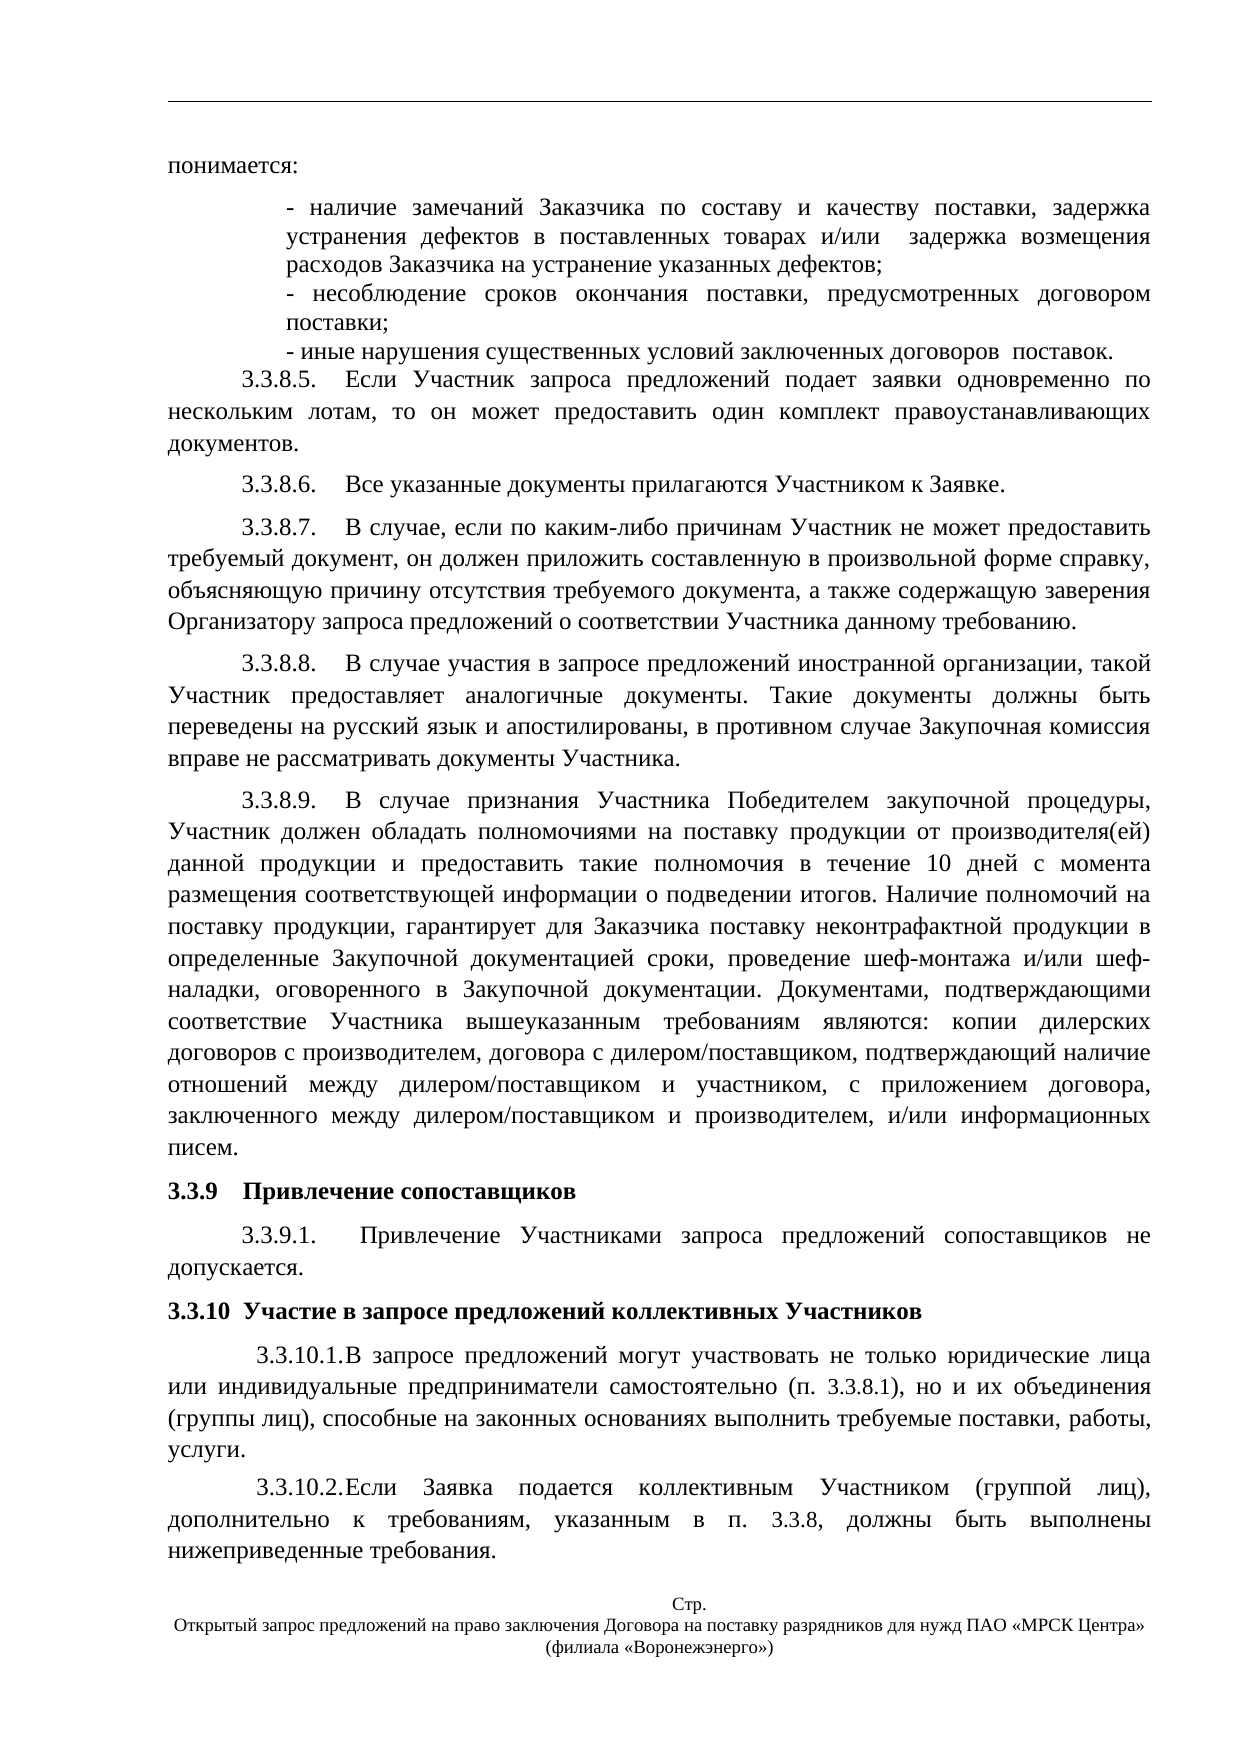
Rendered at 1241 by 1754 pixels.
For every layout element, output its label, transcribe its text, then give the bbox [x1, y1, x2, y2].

subtitle Привлечение сопоставщиков [168, 1176, 1152, 1205]
list - иные нарушения существенных условий заключенных договоров поставок. [286, 336, 1152, 364]
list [168, 150, 1152, 179]
subtitle Участие в запросе предложений коллективных Участников [168, 1296, 1152, 1324]
list Если Заявка подается коллективным Участником (группой лиц), дополнительно к требованиям, указанным в п. 3.3.8, должны быть выполнены нижеприведенные требования. [168, 1472, 1152, 1564]
list Если Участник запроса предложений подает заявки одновременно по нескольким лотам, то он может предоставить один комплект правоустанавливающих документов. [168, 364, 1152, 456]
list В случае признания Участника Победителем закупочной процедуры, Участник должен обладать полномочиями на поставку продукции от производителя(ей) данной продукции и предоставить такие полномочия в течение 10 дней с момента размещения соответствующей информации о подведении итогов. Наличие полномочий на поставку продукции, гарантирует для Заказчика поставку неконтрафактной продукции в определенные Закупочной документацией сроки, проведение шеф-монтажа и/или шеф-наладки, оговоренного в Закупочной документации. Документами, подтверждающими соответствие Участника вышеуказанным требованиям являются: копии дилерских договоров с производителем, договора с дилером/поставщиком, подтверждающий наличие отношений между дилером/поставщиком и участником, с приложением договора, заключенного между дилером/поставщиком и производителем, и/или информационных писем. [168, 785, 1152, 1161]
list Привлечение Участниками запроса предложений сопоставщиков не допускается. [168, 1220, 1152, 1281]
list В запросе предложений могут участвовать не только юридические лица или индивидуальные предприниматели самостоятельно (п. 3.3.8.1), но и их объединения (группы лиц), способные на законных основаниях выполнить требуемые поставки, работы, услуги. [168, 1340, 1152, 1463]
list В случае участия в запросе предложений иностранной организации, такой Участник предоставляет аналогичные документы. Такие документы должны быть переведены на русский язык и апостилированы, в противном случае Закупочная комиссия вправе не рассматривать документы Участника. [168, 648, 1152, 772]
list В случае, если по каким-либо причинам Участник не может предоставить требуемый документ, он должен приложить составленную в произвольной форме справку, объясняющую причину отсутствия требуемого документа, а также содержащую заверения Организатору запроса предложений о соответствии Участника данному требованию. [168, 512, 1152, 635]
list Все указанные документы прилагаются Участником к Заявке. [168, 469, 1152, 498]
list - наличие замечаний Заказчика по составу и качеству поставки, задержка устранения дефектов в поставленных товарах и/или задержка возмещения расходов Заказчика на устранение указанных дефектов; [286, 192, 1152, 278]
list - несоблюдение сроков окончания поставки, предусмотренных договором поставки; [286, 278, 1152, 336]
